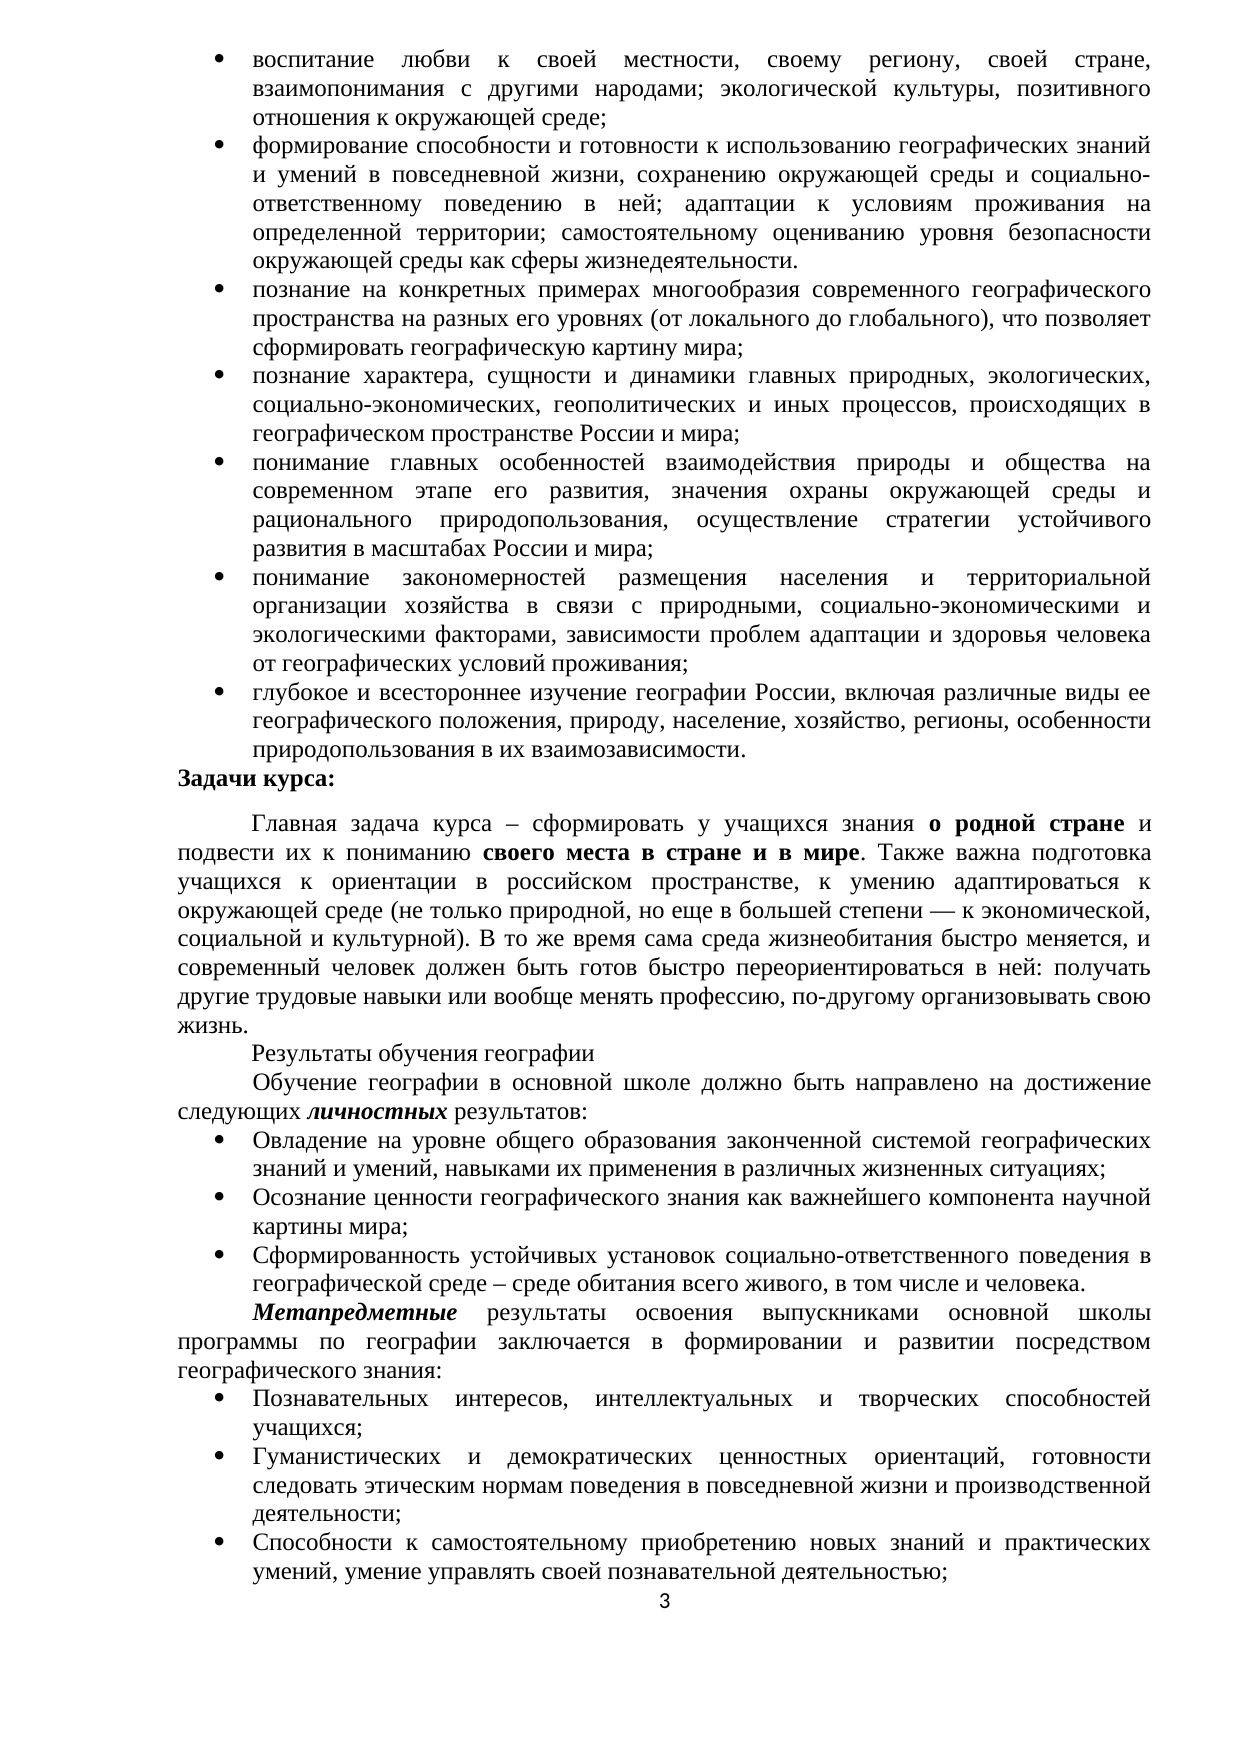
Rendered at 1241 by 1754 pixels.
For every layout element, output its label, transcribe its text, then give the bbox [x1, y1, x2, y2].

list познание характера, сущности и динамики главных природных, экологических, социально-экономических, геополитических и иных процессов, происходящих в географическом пространстве России и мира; [215, 361, 1152, 447]
list Сформированность устойчивых установок социально-ответственного поведения в географической среде – среде обитания всего живого, в том числе и человека. [215, 1240, 1152, 1297]
list Гуманистических и демократических ценностных ориентаций, готовности следовать этическим нормам поведения в повседневной жизни и производственной деятельности; [215, 1441, 1152, 1527]
list понимание закономерностей размещения населения и территориальной организации хозяйства в связи с природными, социально-экономическими и экологическими факторами, зависимости проблем адаптации и здоровья человека от географических условий проживания; [215, 562, 1152, 677]
list Способности к самостоятельному приобретению новых знаний и практических умений, умение управлять своей познавательной деятельностью; [215, 1527, 1152, 1585]
text Метапредметные результаты освоения выпускниками основной школы программы по географии заключается в формировании и развитии посредством географического знания: [177, 1297, 1152, 1383]
list Овладение на уровне общего образования законченной системой географических знаний и умений, навыками их применения в различных жизненных ситуациях; [215, 1125, 1152, 1182]
text Обучение географии в основной школе должно быть направлено на достижение следующих личностных результатов: [177, 1067, 1152, 1125]
list воспитание любви к своей местности, своему региону, своей стране, взаимопонимания с другими народами; экологической культуры, позитивного отношения к окружающей среде; [215, 44, 1152, 131]
list Осознание ценности географического знания как важнейшего компонента научной картины мира; [215, 1182, 1152, 1240]
list глубокое и всестороннее изучение географии России, включая различные виды ее географического положения, природу, население, хозяйство, регионы, особенности природопользования в их взаимозависимости. [215, 677, 1152, 763]
list формирование способности и готовности к использованию географических знаний и умений в повседневной жизни, сохранению окружающей среды и социально-ответственному поведению в ней; адаптации к условиям проживания на определенной территории; самостоятельному оцениванию уровня безопасности окружающей среды как сферы жизнедеятельности. [215, 131, 1152, 274]
list понимание главных особенностей взаимодействия природы и общества на современном этапе его развития, значения охраны окружающей среды и рационального природопользования, осуществление стратегии устойчивого развития в масштабах России и мира; [215, 447, 1152, 562]
list познание на конкретных примерах многообразия современного географического пространства на разных его уровнях (от локального до глобального), что позволяет сформировать географическую картину мира; [215, 274, 1152, 361]
list Познавательных интересов, интеллектуальных и творческих способностей учащихся; [215, 1383, 1152, 1441]
text Результаты обучения географии [177, 1038, 1152, 1067]
text Задачи курса: [177, 763, 1152, 792]
text Главная задача курса – сформировать у учащихся знания о родной стране и подвести их к пониманию своего места в стране и в мире. Также важна подготовка учащихся к ориентации в российском пространстве, к умению адаптироваться к окружающей среде (не только природной, но еще в большей степени — к экономической, социальной и культурной). В то же время сама среда жизнеобитания быстро меняется, и современный человек должен быть готов быстро переориентироваться в ней: получать другие трудовые навыки или вообще менять профессию, по-другому организовывать свою жизнь. [177, 808, 1152, 1038]
